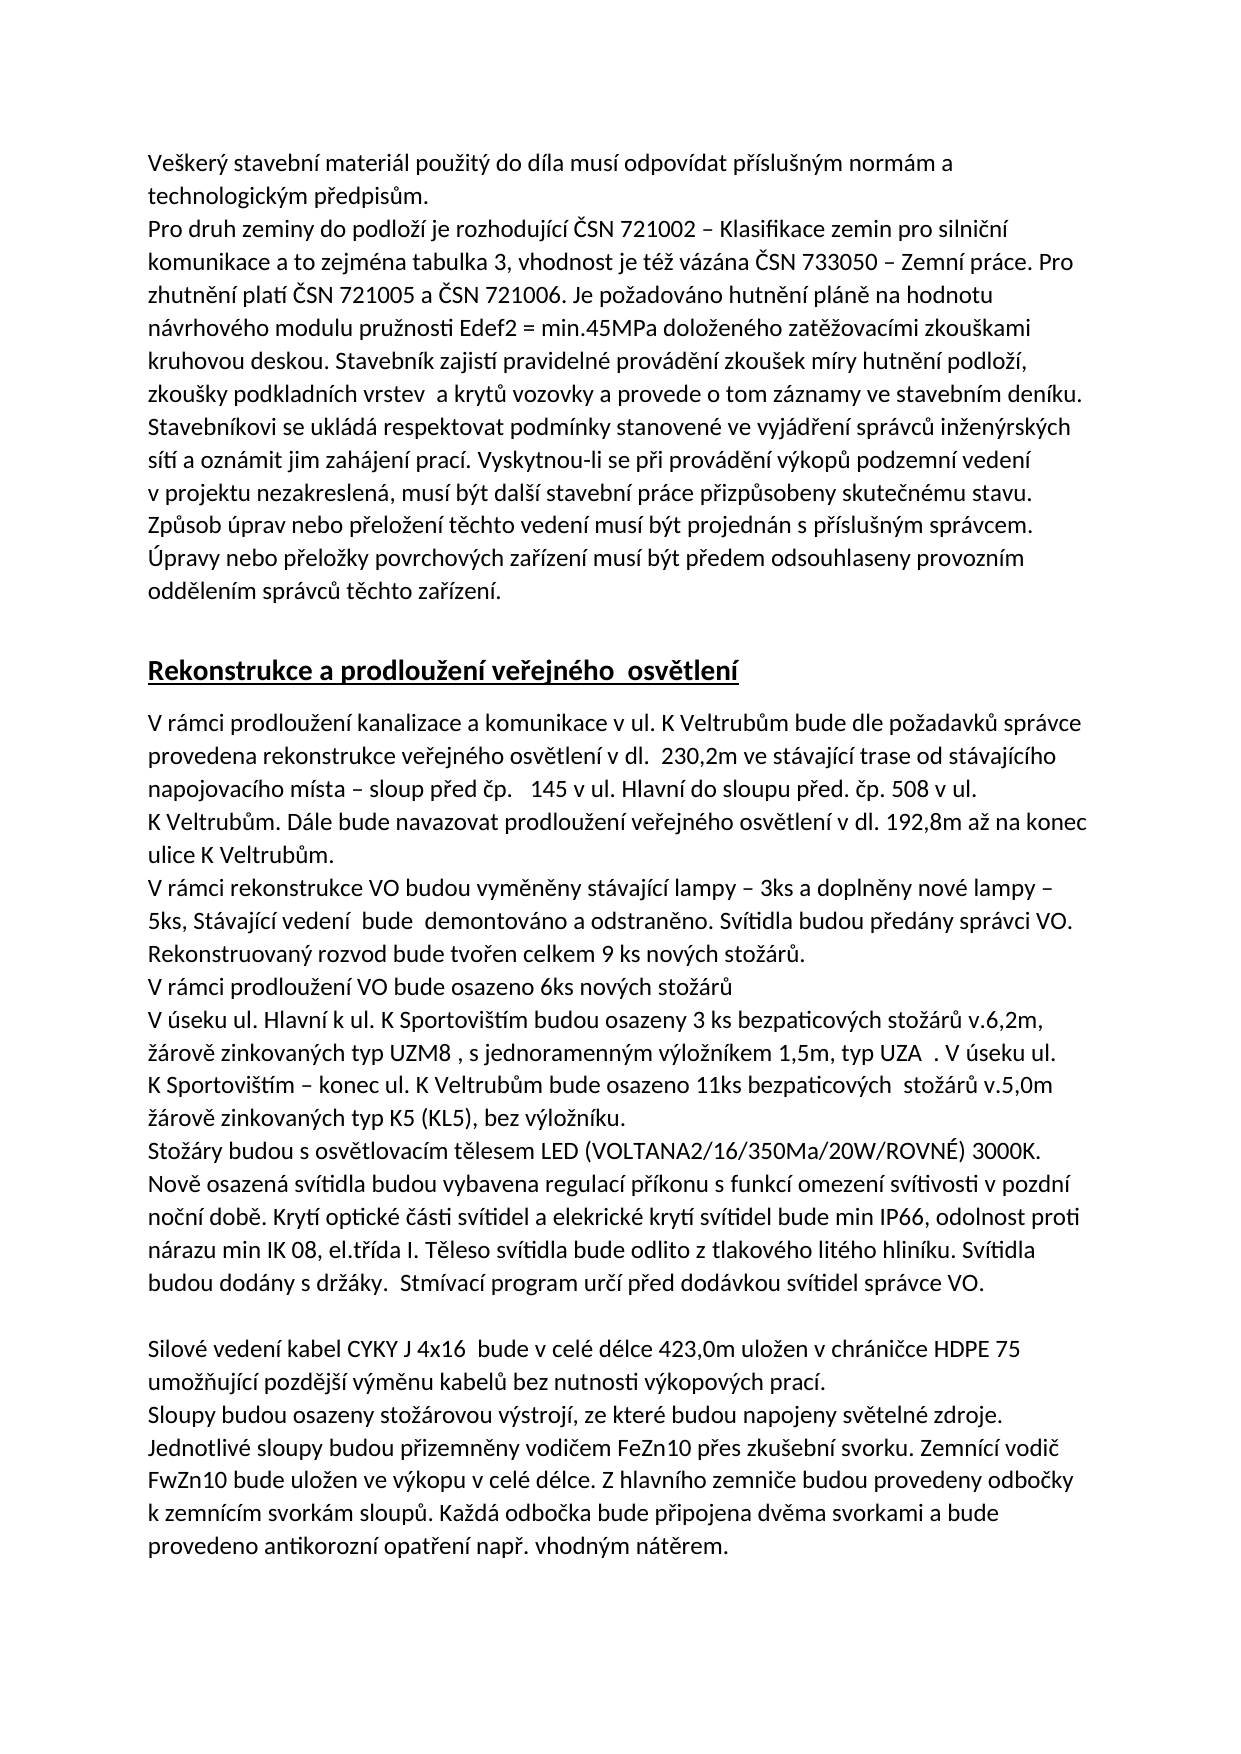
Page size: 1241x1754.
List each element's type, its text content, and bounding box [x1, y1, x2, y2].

text Silové vedení kabel CYKY J 4x16 bude v celé délce 423,0m uložen v chráničce HDPE 75 umožňující pozdější výměnu kabelů bez nutnosti výkopových prací. [148, 1333, 1093, 1396]
text Rekonstrukce a prodloužení veřejného osvětlení [148, 652, 1093, 688]
text V rámci rekonstrukce VO budou vyměněny stávající lampy – 3ks a doplněny nové lampy – 5ks, Stávající vedení bude demontováno a odstraněno. Svítidla budou předány správci VO. [148, 872, 1093, 936]
text Sloupy budou osazeny stožárovou výstrojí, ze které budou napojeny světelné zdroje. [148, 1399, 1093, 1429]
text V rámci prodloužení VO bude osazeno 6ks nových stožárů [148, 971, 1093, 1001]
text Rekonstruovaný rozvod bude tvořen celkem 9 ks nových stožárů. [148, 938, 1093, 968]
text Stavebníkovi se ukládá respektovat podmínky stanovené ve vyjádření správců inženýrských sítí a oznámit jim zahájení prací. Vyskytnou-li se při provádění výkopů podzemní vedení v projektu nezakreslená, musí být další stavební práce přizpůsobeny skutečnému stavu. Způsob úprav nebo přeložení těchto vedení musí být projednán s příslušným správcem. [148, 411, 1093, 540]
text V rámci prodloužení kanalizace a komunikace v ul. K Veltrubům bude dle požadavků správce provedena rekonstrukce veřejného osvětlení v dl. 230,2m ve stávající trase od stávajícího napojovacího místa – sloup před čp. 145 v ul. Hlavní do sloupu před. čp. 508 v ul. K Veltrubům. Dále bude navazovat prodloužení veřejného osvětlení v dl. 192,8m až na konec ulice K Veltrubům. [148, 708, 1093, 870]
text Veškerý stavební materiál použitý do díla musí odpovídat příslušným normám a technologickým předpisům. [148, 148, 1093, 211]
text Pro druh zeminy do podloží je rozhodující ČSN 721002 – Klasifikace zemin pro silniční komunikace a to zejména tabulka 3, vhodnost je též vázána ČSN 733050 – Zemní práce. Pro zhutnění platí ČSN ČSN 721006. Je požadováno hutnění pláně na hodnotu návrhového modulu pružnosti Edef2 = min.45MPa doloženého zatěžovacími zkouškami kruhovou deskou. Stavebník zajistí pravidelné provádění zkoušek míry hutnění podloží, zkoušky podkladních vrstev a krytů vozovky a provede o tom záznamy ve stavebním deníku. [148, 213, 1093, 408]
text Stožáry budou s osvětlovacím tělesem LED (VOLTANA2/16/350Ma/20W/ROVNÉ) 3000K. [148, 1136, 1093, 1166]
text Nově osazená svítidla budou vybavena regulací příkonu s funkcí omezení svítivosti v pozdní noční době. Krytí optické části svítidel a elekrické krytí svítidel bude min IP66, odolnost proti nárazu min IK 08, el.třída I. Těleso svítidla bude odlito z tlakového litého hliníku. Svítidla budou dodány s držáky. Stmívací program určí před dodávkou svítidel správce VO. [148, 1168, 1093, 1298]
text Úpravy nebo přeložky povrchových zařízení musí být předem odsouhlaseny provozním oddělením správců těchto zařízení. [148, 543, 1093, 606]
text V úseku ul. Hlavní k ul. K Sportovištím budou osazeny 3 ks bezpaticových stožárů v.6,2m, žárově zinkovaných typ UZM8 , s jednoramenným výložníkem 1,5m, typ UZA . V úseku ul. K Sportovištím – konec ul. K Veltrubům bude osazeno 11ks bezpaticových stožárů v.5,0m žárově zinkovaných typ K5 (KL5), bez výložníku. [148, 1004, 1093, 1133]
text Jednotlivé sloupy budou přizemněny vodičem FeZn10 přes zkušební svorku. Zemnící vodič FwZn10 bude uložen ve výkopu v celé délce. Z hlavního zemniče budou provedeny odbočky k zemnícím svorkám sloupů. Každá odbočka bude připojena dvěma svorkami a bude provedeno antikorozní opatření např. vhodným nátěrem. [148, 1432, 1093, 1561]
